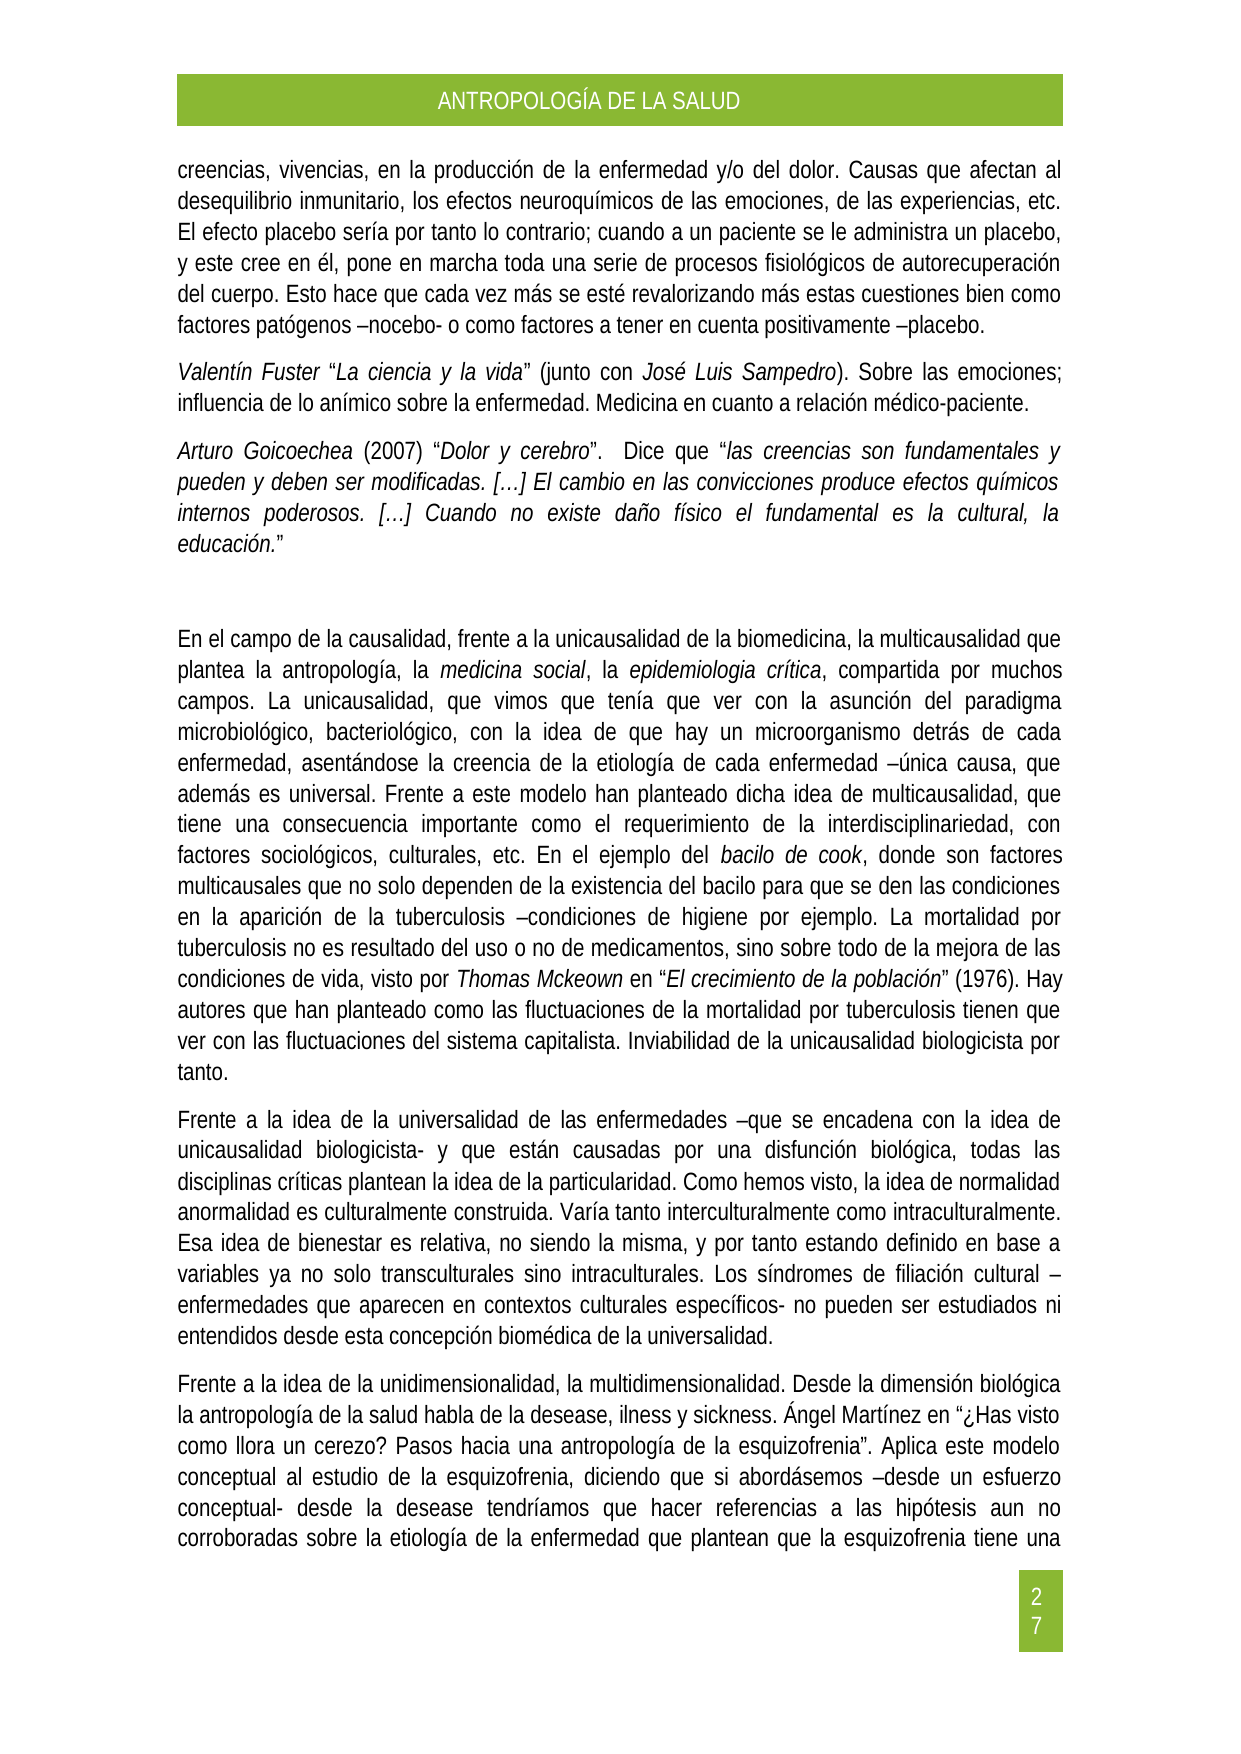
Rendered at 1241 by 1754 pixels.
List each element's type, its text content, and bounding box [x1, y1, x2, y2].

text Arturo Goicoechea (2007) “Dolor y cerebro”. Dice que “las creencias son fundamentales y pueden y deben ser modificadas. […] El cambio en las convicciones produce efectos químicos internos poderosos. […] Cuando no existe daño físico el fundamental es la cultural, la educación.” [177, 436, 1063, 557]
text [177, 1369, 1063, 1552]
text Frente a la idea de la universalidad de las enfermedades –que se encadena con la idea de unicausalidad biologicista- y que están causadas por una disfunción biológica, todas las disciplinas críticas plantean la idea de la particularidad. Como hemos visto, la idea de normalidad anormalidad es culturalmente construida. Varía tanto interculturalmente como intraculturalmente. Esa idea de bienestar es relativa, no siendo la misma, y por tanto estando definido en base a variables ya no solo transculturales sino intraculturales. Los síndromes de filiación cultural –enfermedades que aparecen en contextos culturales específicos- no pueden ser estudiados ni entendidos desde esta concepción biomédica de la universalidad. [177, 1104, 1063, 1350]
text Valentín Fuster “La ciencia y la vida” (junto con José Luis Sampedro). Sobre las emociones; influencia de lo anímico sobre la enfermedad. Medicina en cuanto a relación médico-paciente. [177, 357, 1063, 417]
text En el campo de la causalidad, frente a la unicausalidad de la biomedicina, la multicausalidad que plantea la antropología, la medicina social, la epidemiologia crítica, compartida por muchos campos. La unicausalidad, que vimos que tenía que ver con la asunción del paradigma microbiológico, bacteriológico, con la idea de que hay un microorganismo detrás de cada enfermedad, asentándose la creencia de la etiología de cada enfermedad –única causa, que además es universal. Frente a este modelo han planteado dicha idea de multicausalidad, que tiene una consecuencia importante como el requerimiento de la interdisciplinariedad, con factores sociológicos, culturales, etc. En el ejemplo del bacilo de cook, donde son factores multicausales que no solo dependen de la existencia del bacilo para que se den las condiciones en la aparición de la tuberculosis –condiciones de higiene por ejemplo. La mortalidad por tuberculosis no es resultado del uso o no de medicamentos, sino sobre todo de la mejora de las condiciones de vida, visto por Thomas Mckeown en “El crecimiento de la población” (1976). Hay autores que han planteado como las fluctuaciones de la mortalidad por tuberculosis tienen que ver con las fluctuaciones del sistema capitalista. Inviabilidad de la unicausalidad biologicista por tanto. [177, 624, 1063, 1086]
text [177, 155, 1063, 338]
